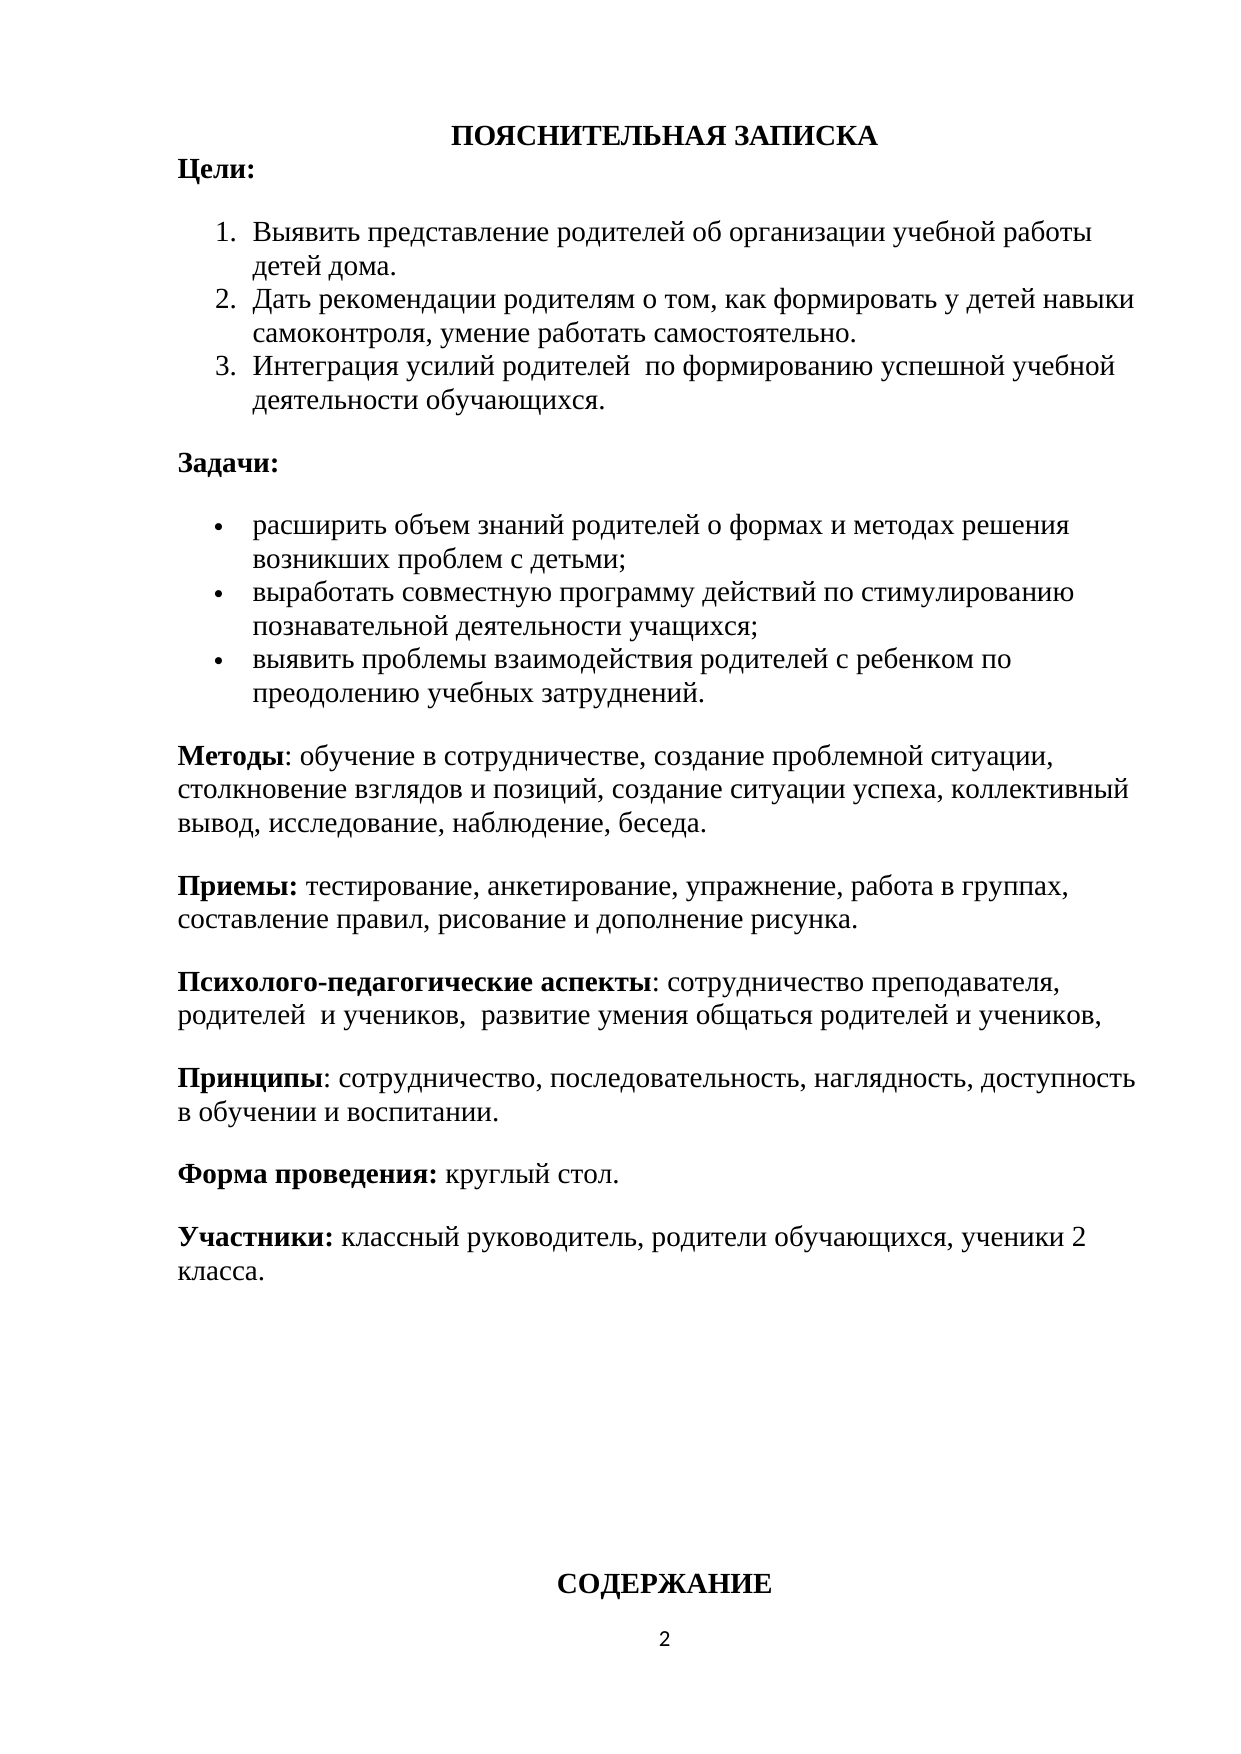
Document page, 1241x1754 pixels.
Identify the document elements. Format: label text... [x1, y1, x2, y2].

text ПОЯСНИТЕЛЬНАЯ ЗАПИСКА [177, 118, 1152, 152]
list выработать совместную программу действий по стимулированию познавательной деятельности учащихся; [215, 574, 1152, 642]
text Приемы: тестирование, анкетирование, упражнение, работа в группах, составление правил, рисование и дополнение рисунка. [177, 868, 1152, 935]
text СОДЕРЖАНИЕ [177, 1566, 1152, 1600]
text Цели: [177, 152, 1152, 185]
text Форма проведения: круглый стол. [177, 1156, 1152, 1190]
list Интеграция усилий родителей по формированию успешной учебной деятельности обучающихся. [215, 348, 1152, 416]
text Психолого-педагогические аспекты: сотрудничество преподавателя, родителей и учеников, развитие умения общаться родителей и учеников, [177, 964, 1152, 1031]
list выявить проблемы взаимодействия родителей с ребенком по преодолению учебных затруднений. [215, 642, 1152, 709]
list Выявить представление родителей об организации учебной работы детей дома. [215, 214, 1152, 281]
list расширить объем знаний родителей о формах и методах решения возникших проблем с детьми; [215, 507, 1152, 574]
list Дать рекомендации родителям о том, как формировать у детей навыки самоконтроля, умение работать самостоятельно. [215, 281, 1152, 348]
text Участники: классный руководитель, родители обучающихся, ученики 2 класса. [177, 1219, 1152, 1286]
text Методы: обучение в сотрудничестве, создание проблемной ситуации, столкновение взглядов и позиций, создание ситуации успеха, коллективный вывод, исследование, наблюдение, беседа. [177, 738, 1152, 838]
text Принципы: сотрудничество, последовательность, наглядность, доступность в обучении и воспитании. [177, 1060, 1152, 1127]
text Задачи: [177, 445, 1152, 478]
